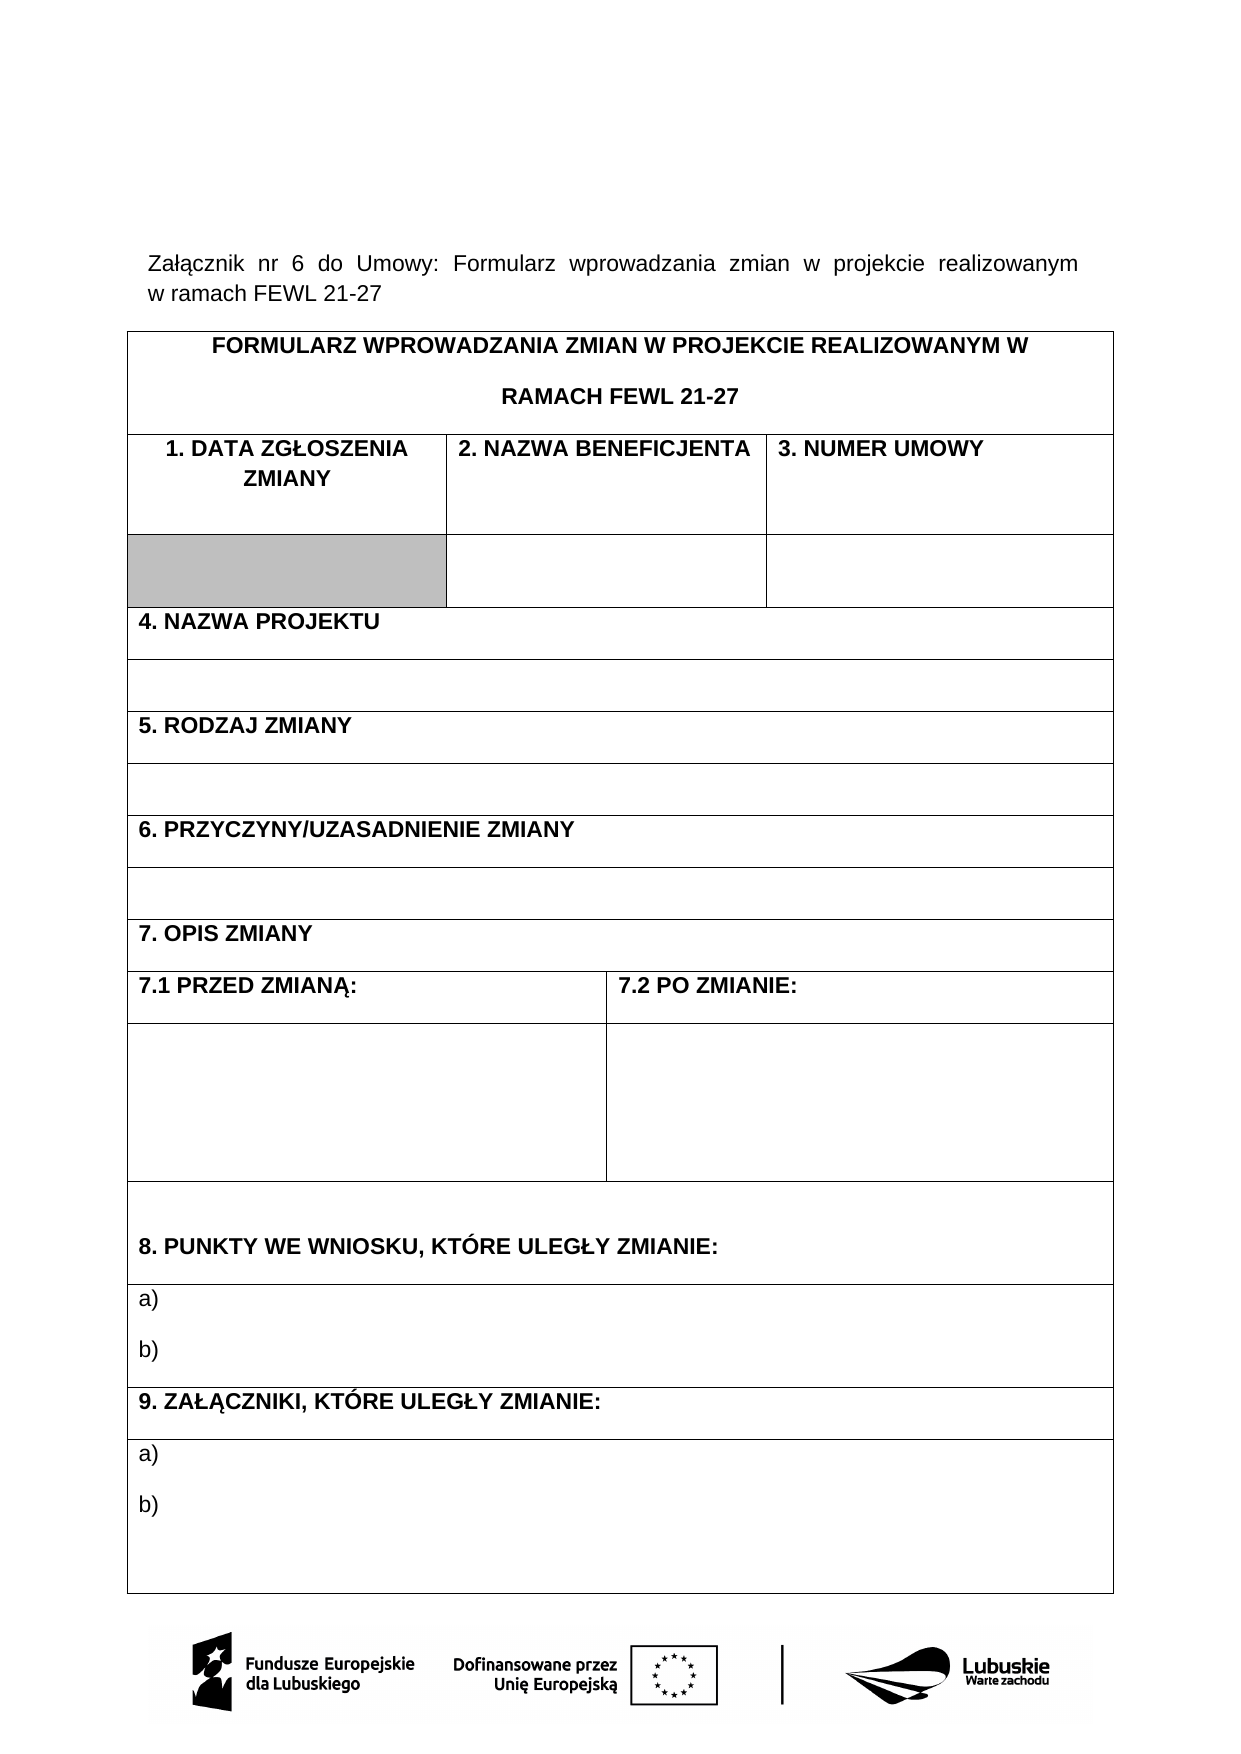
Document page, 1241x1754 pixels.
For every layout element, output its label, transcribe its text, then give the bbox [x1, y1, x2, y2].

table_cell 2. NAZWA BENEFICJENTA [447, 435, 766, 534]
table_cell a) b) [128, 1440, 1113, 1593]
table_cell [607, 1024, 1113, 1181]
table_cell a) b) [128, 1285, 1113, 1387]
table_cell 3. NUMER UMOWY [767, 435, 1113, 534]
table_cell [128, 535, 446, 607]
table_cell [128, 1024, 606, 1181]
table_cell 9. ZAŁĄCZNIKI, KTÓRE ULEGŁY ZMIANIE: [128, 1388, 1113, 1439]
table_cell 7.2 PO ZMIANIE: [607, 972, 1113, 1023]
table_header FORMULARZ WPROWADZANIA ZMIAN W PROJEKCIE REALIZOWANYM W RAMACH FEWL 21-27 [128, 332, 1113, 434]
table_cell 6. PRZYCZYNY/UZASADNIENIE ZMIANY [128, 816, 1113, 867]
table_cell 7. OPIS ZMIANY [128, 920, 1113, 971]
table_cell [128, 660, 1113, 711]
table_cell [128, 868, 1113, 919]
text Załącznik nr 6 do Umowy: Formularz wprowadzania zmian w projekcie realizowanym w ramach FEWL 21-27 [148, 250, 1093, 306]
table_cell 4. NAZWA PROJEKTU [128, 608, 1113, 659]
table_cell 7.1 PRZED ZMIANĄ: [128, 972, 606, 1023]
table_cell 8. PUNKTY WE WNIOSKU, KTÓRE ULEGŁY ZMIANIE: [128, 1182, 1113, 1284]
table_cell 1. DATA ZGŁOSZENIA ZMIANY [128, 435, 446, 534]
table_cell [447, 535, 766, 607]
table_cell [128, 764, 1113, 815]
table_cell [767, 535, 1113, 607]
table_cell 5. RODZAJ ZMIANY [128, 712, 1113, 763]
picture [147, 1625, 1093, 1724]
